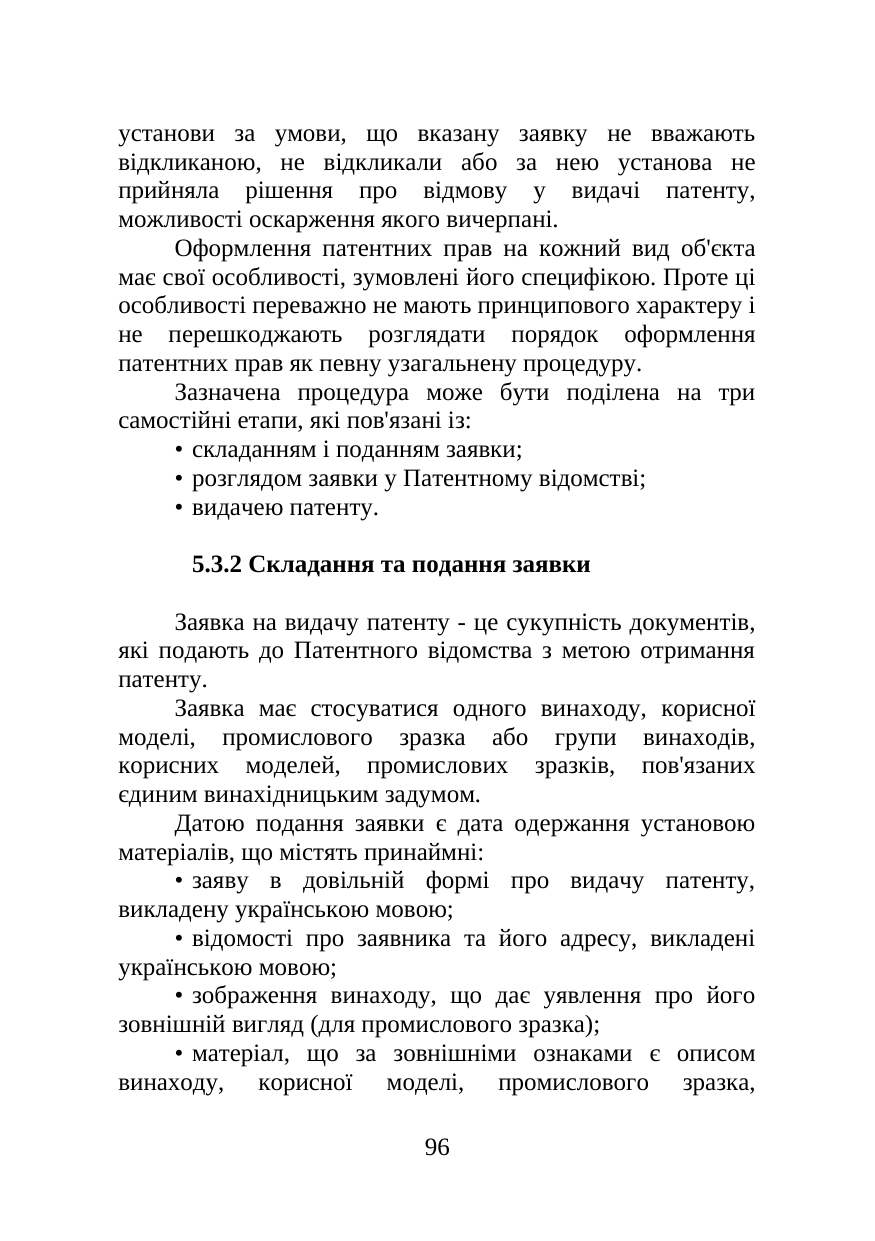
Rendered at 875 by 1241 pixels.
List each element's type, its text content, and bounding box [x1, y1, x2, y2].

text Заявка на видачу патенту - це сукупність документів, які подають до Патентного відомства з метою отримання патенту. [118, 607, 756, 693]
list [118, 1038, 756, 1096]
list складанням і поданням заявки; [118, 434, 756, 463]
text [118, 118, 756, 233]
list видачею патенту. [118, 492, 756, 521]
text Датою подання заявки є дата одержання установою матеріалів, що містять принаймні: [118, 808, 756, 866]
text Оформлення патентних прав на кожний вид об'єкта має свої особливості, зумовлені його специфікою. Проте ці особливості переважно не мають принципового характеру і не перешкоджають розглядати порядок оформлення патентних прав як певну узагальнену процедуру. [118, 233, 756, 377]
list зображення винаходу, що дає уявлення про його зовнішній вигляд (для промислового зразка); [118, 981, 756, 1038]
subtitle 5.3.2 Складання та подання заявки [118, 549, 756, 578]
list заяву в довільній формі про видачу патенту, викладену українською мовою; [118, 866, 756, 923]
list відомості про заявника та його адресу, викладені українською мовою; [118, 923, 756, 981]
text Зазначена процедура може бути поділена на три самостійні етапи, які пов'язані із: [118, 377, 756, 434]
list розглядом заявки у Патентному відомстві; [118, 463, 756, 492]
text Заявка має стосуватися одного винаходу, корисної моделі, промислового зразка або групи винаходів, корисних моделей, промислових зразків, пов'язаних єдиним винахідницьким задумом. [118, 693, 756, 808]
